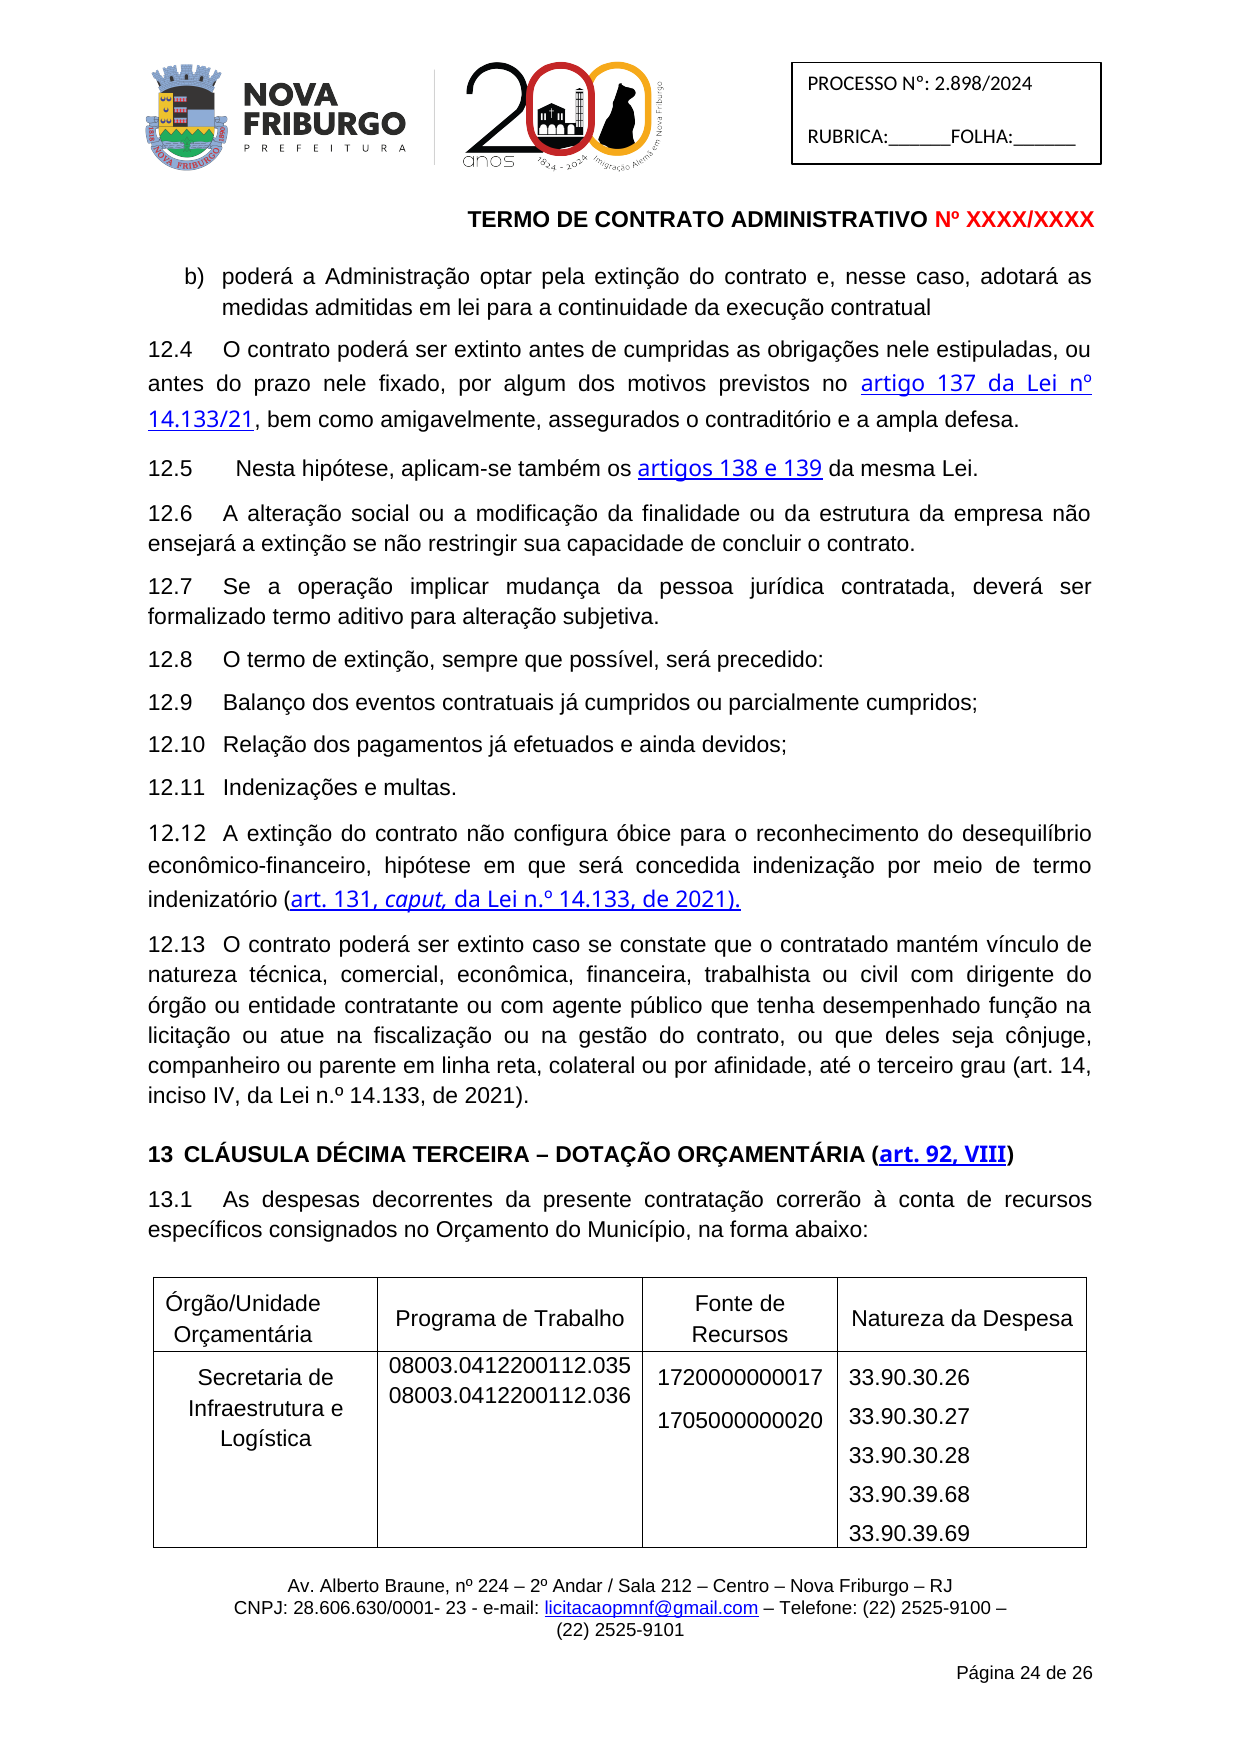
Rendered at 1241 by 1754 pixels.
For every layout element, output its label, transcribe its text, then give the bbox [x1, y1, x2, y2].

picture [118, 29, 695, 200]
table_cell 33.90.30.26 33.90.30.27 33.90.30.28 33.90.39.68 33.90.39.69 33.90.39.70 [838, 1352, 1086, 1547]
list Nesta hipótese, aplicam-se também os artigos 138 e 139 da mesma Lei. [148, 452, 1092, 483]
table_header Programa de Trabalho [378, 1278, 642, 1351]
list As despesas decorrentes da presente contratação correrão à conta de recursos específicos consignados no Orçamento do Município, na forma abaixo: [148, 1186, 1092, 1243]
list Relação dos pagamentos já efetuados e ainda devidos; [148, 731, 1092, 758]
table_header Órgão/Unidade Orçamentária [154, 1278, 377, 1351]
list poderá a Administração optar pela extinção do contrato e, nesse caso, adotará as medidas admitidas em lei para a continuidade da execução contratual [184, 263, 1092, 320]
list O contrato poderá ser extinto antes de cumpridas as obrigações nele estipuladas, ou antes do prazo nele fixado, por algum dos motivos previstos no artigo 137 da Lei nº 14.133/21, bem como amigavelmente, assegurados o contraditório e a ampla defesa. [148, 336, 1092, 434]
table_cell 1720000000017 1705000000020 [643, 1352, 837, 1547]
table_cell 08003.0412200112.035 08003.0412200112.036 [378, 1352, 642, 1547]
table_header Natureza da Despesa [838, 1278, 1086, 1351]
list Indenizações e multas. [148, 774, 1092, 800]
table_header Fonte de Recursos [643, 1278, 837, 1351]
list O contrato poderá ser extinto caso se constate que o contratado mantém vínculo de natureza técnica, comercial, econômica, financeira, trabalhista ou civil com dirigente do órgão ou entidade contratante ou com agente público que tenha desempenhado função na licitação ou atue na fiscalização ou na gestão do contrato, ou que deles seja cônjuge, companheiro ou parente em linha reta, colateral ou por afinidade, até o terceiro grau (art. 14, inciso IV, da Lei n.º 14.133, de 2021). [148, 931, 1092, 1109]
table_cell Secretaria de Infraestrutura e Logística [154, 1352, 377, 1547]
list O termo de extinção, sempre que possível, será precedido: [148, 646, 1092, 672]
list A extinção do contrato não configura óbice para o reconhecimento do desequilíbrio econômico-financeiro, hipótese em que será concedida indenização por meio de termo indenizatório (art. 131, caput, da Lei n.º 14.133, de 2021). [148, 817, 1092, 914]
list CLÁUSULA DÉCIMA TERCEIRA – DOTAÇÃO ORÇAMENTÁRIA (art. 92, VIII) [148, 1137, 1092, 1169]
list Balanço dos eventos contratuais já cumpridos ou parcialmente cumpridos; [148, 688, 1092, 715]
list Se a operação implicar mudança da pessoa jurídica contratada, deverá ser formalizado termo aditivo para alteração subjetiva. [148, 573, 1092, 629]
list A alteração social ou a modificação da finalidade ou da estrutura da empresa não ensejará a extinção se não restringir sua capacidade de concluir o contrato. [148, 500, 1092, 557]
